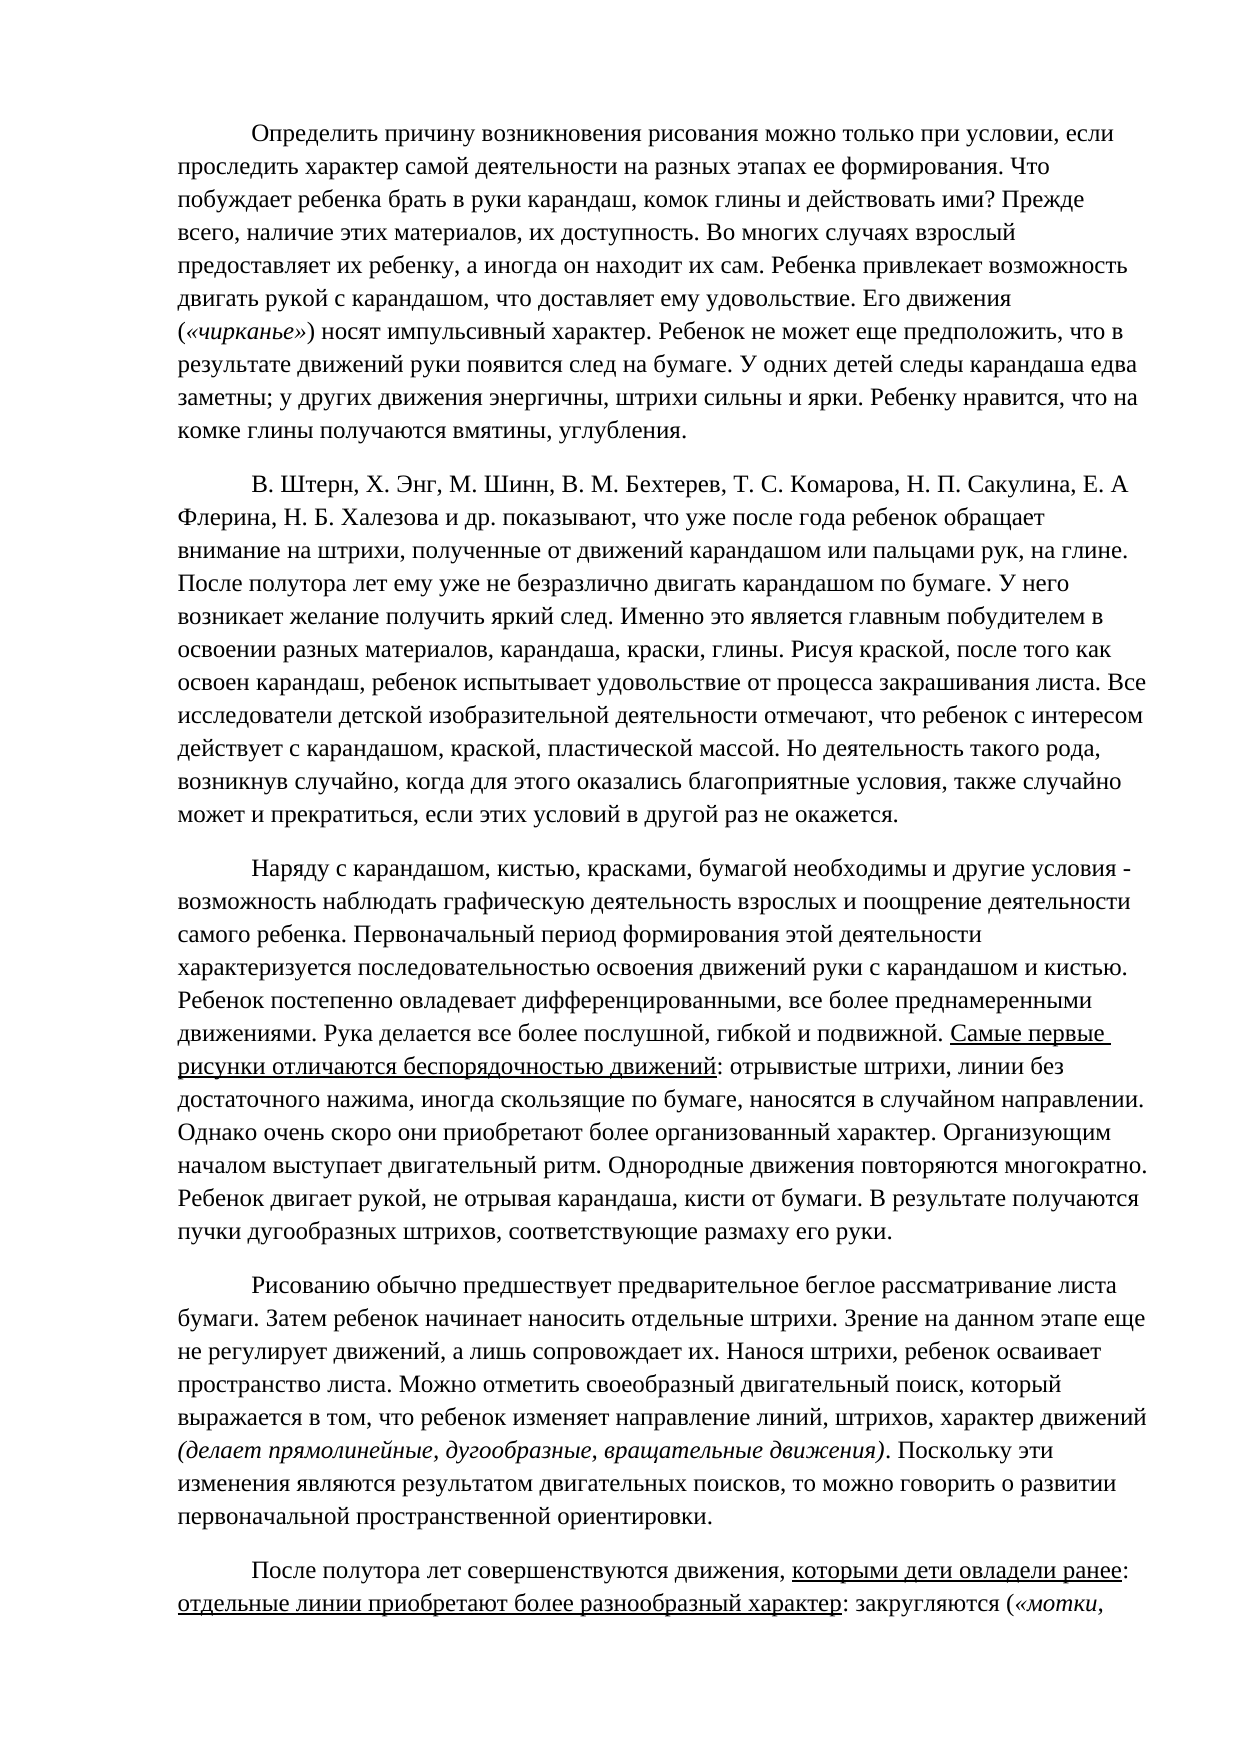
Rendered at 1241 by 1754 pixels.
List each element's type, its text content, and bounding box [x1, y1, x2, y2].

text В. Штерн, Х. Энг, М. Шинн, В. М. Бехтерев, Т. С. Комарова, Н. П. Сакулина, Е. А Флерина, Н. Б. Халезова и др. показывают, что уже после года ребенок обращает внимание на штрихи, полученные от движений карандашом или пальцами рук, на глине. После полутора лет ему уже не безразлично двигать карандашом по бумаге. У него возникает желание получить яркий след. Именно это является главным побудителем в освоении разных материалов, карандаша, краски, глины. Рисуя краской, после того как освоен карандаш, ребенок испытывает удовольствие от процесса закрашивания листа. Все исследователи детской изобразительной деятельности отмечают, что ребенок с интересом действует с карандашом, краской, пластической массой. Но деятельность такого рода, возникнув случайно, когда для этого оказались благоприятные условия, также случайно может и прекратиться, если этих условий в другой раз не окажется. [177, 469, 1152, 828]
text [177, 1555, 1152, 1617]
text Определить причину возникновения рисования можно только при условии, если проследить характер самой деятельности на разных этапах ее формирования. Что побуждает ребенка брать в руки карандаш, комок глины и действовать ими? Прежде всего, наличие этих материалов, их доступность. Во многих случаях взрослый предоставляет их ребенку, а иногда он находит их сам. Ребенка привлекает возможность двигать рукой с карандашом, что доставляет ему удовольствие. Его движения («чирканье») носят импульсивный характер. Ребенок не может еще предположить, что в результате движений руки появится след на бумаге. У одних детей следы карандаша едва заметны; у других движения энергичны, штрихи сильны и ярки. Ребенку нравится, что на комке глины получаются вмятины, углубления. [177, 118, 1152, 444]
text Рисованию обычно предшествует предварительное беглое рассматривание листа бумаги. Затем ребенок начинает наносить отдельные штрихи. Зрение на данном этапе еще не регулирует движений, а лишь сопровождает их. Нанося штрихи, ребенок осваивает пространство листа. Можно отметить своеобразный двигательный поиск, который выражается в том, что ребенок изменяет направление линий, штрихов, характер движений (делает прямолинейные, дугообразные, вращательные движения). Поскольку эти изменения являются результатом двигательных поисков, то можно говорить о развитии первоначальной пространственной ориентировки. [177, 1270, 1152, 1530]
text Наряду с карандашом, кистью, красками, бумагой необходимы и другие условия - возможность наблюдать графическую деятельность взрослых и поощрение деятельности самого ребенка. Первоначальный период формирования этой деятельности характеризуется последовательностью освоения движений руки с карандашом и кистью. Ребенок постепенно овладевает дифференцированными, все более преднамеренными движениями. Рука делается все более послушной, гибкой и подвижной. Самые первые рисунки отличаются беспорядочностью движений: отрывистые штрихи, линии без достаточного нажима, иногда скользящие по бумаге, наносятся в случайном направлении. Однако очень скоро они приобретают более организованный характер. Организующим началом выступает двигательный ритм. Однородные движения повторяются многократно. Ребенок двигает рукой, не отрывая карандаша, кисти от бумаги. В результате получаются пучки дугообразных штрихов, соответствующие размаху его руки. [177, 853, 1152, 1245]
